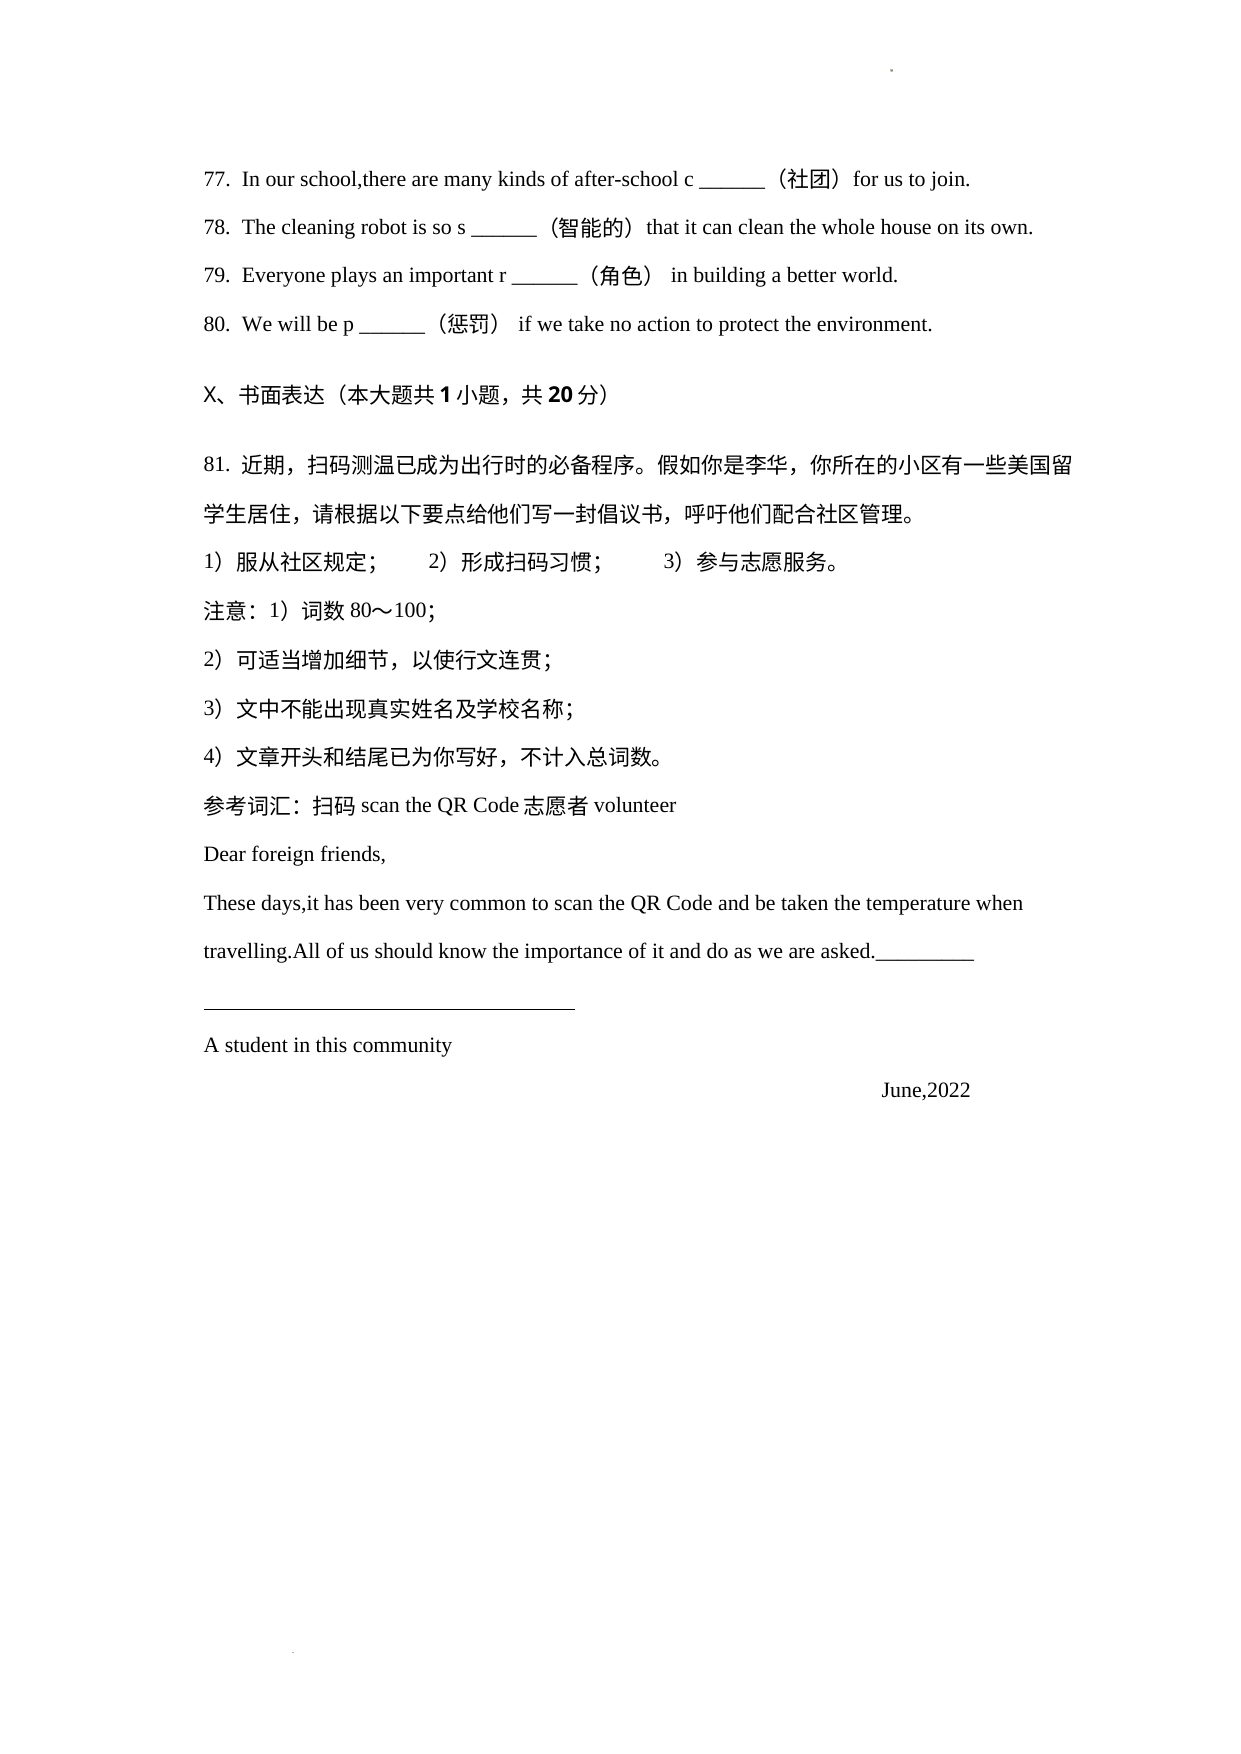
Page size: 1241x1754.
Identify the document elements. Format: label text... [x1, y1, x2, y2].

text 80. We will be p ______（惩罚） if we take no action to protect the environment. [203, 307, 1081, 339]
text 77. In our school,there are many kinds of after-school c ______（社团）for us to join. [203, 162, 1081, 194]
text 81. 近期，扫码测温已成为出行时的必备程序。假如你是李华，你所在的小区有一些美国留学生居住，请根据以下要点给他们写一封倡议书，呼吁他们配合社区管理。 1）服从社区规定； 2）形成扫码习惯； 3）参与志愿服务。 注意：1）词数80〜100； 2）可适当增加细节，以使行文连贯； 3）文中不能出现真实姓名及学校名称； 4）文章开头和结尾已为你写好，不计入总词数。 参考词汇：扫码scan the QR Code志愿者volunteer Dear foreign friends, These days,it has been very common to scan the QR Code and be taken the temperature when travelling.All of us should know the importance of it and do as we are asked._________ [203, 447, 1081, 1016]
text 78. The cleaning robot is so s ______（智能的）that it can clean the whole house on its own. [203, 210, 1081, 243]
text A student in this community [203, 1029, 1081, 1061]
text June,2022 [203, 1074, 1081, 1106]
text X、书面表达（本大题共1小题，共20分） [159, 377, 1081, 410]
text 79. Everyone plays an important r ______（角色） in building a better world. [203, 259, 1081, 291]
